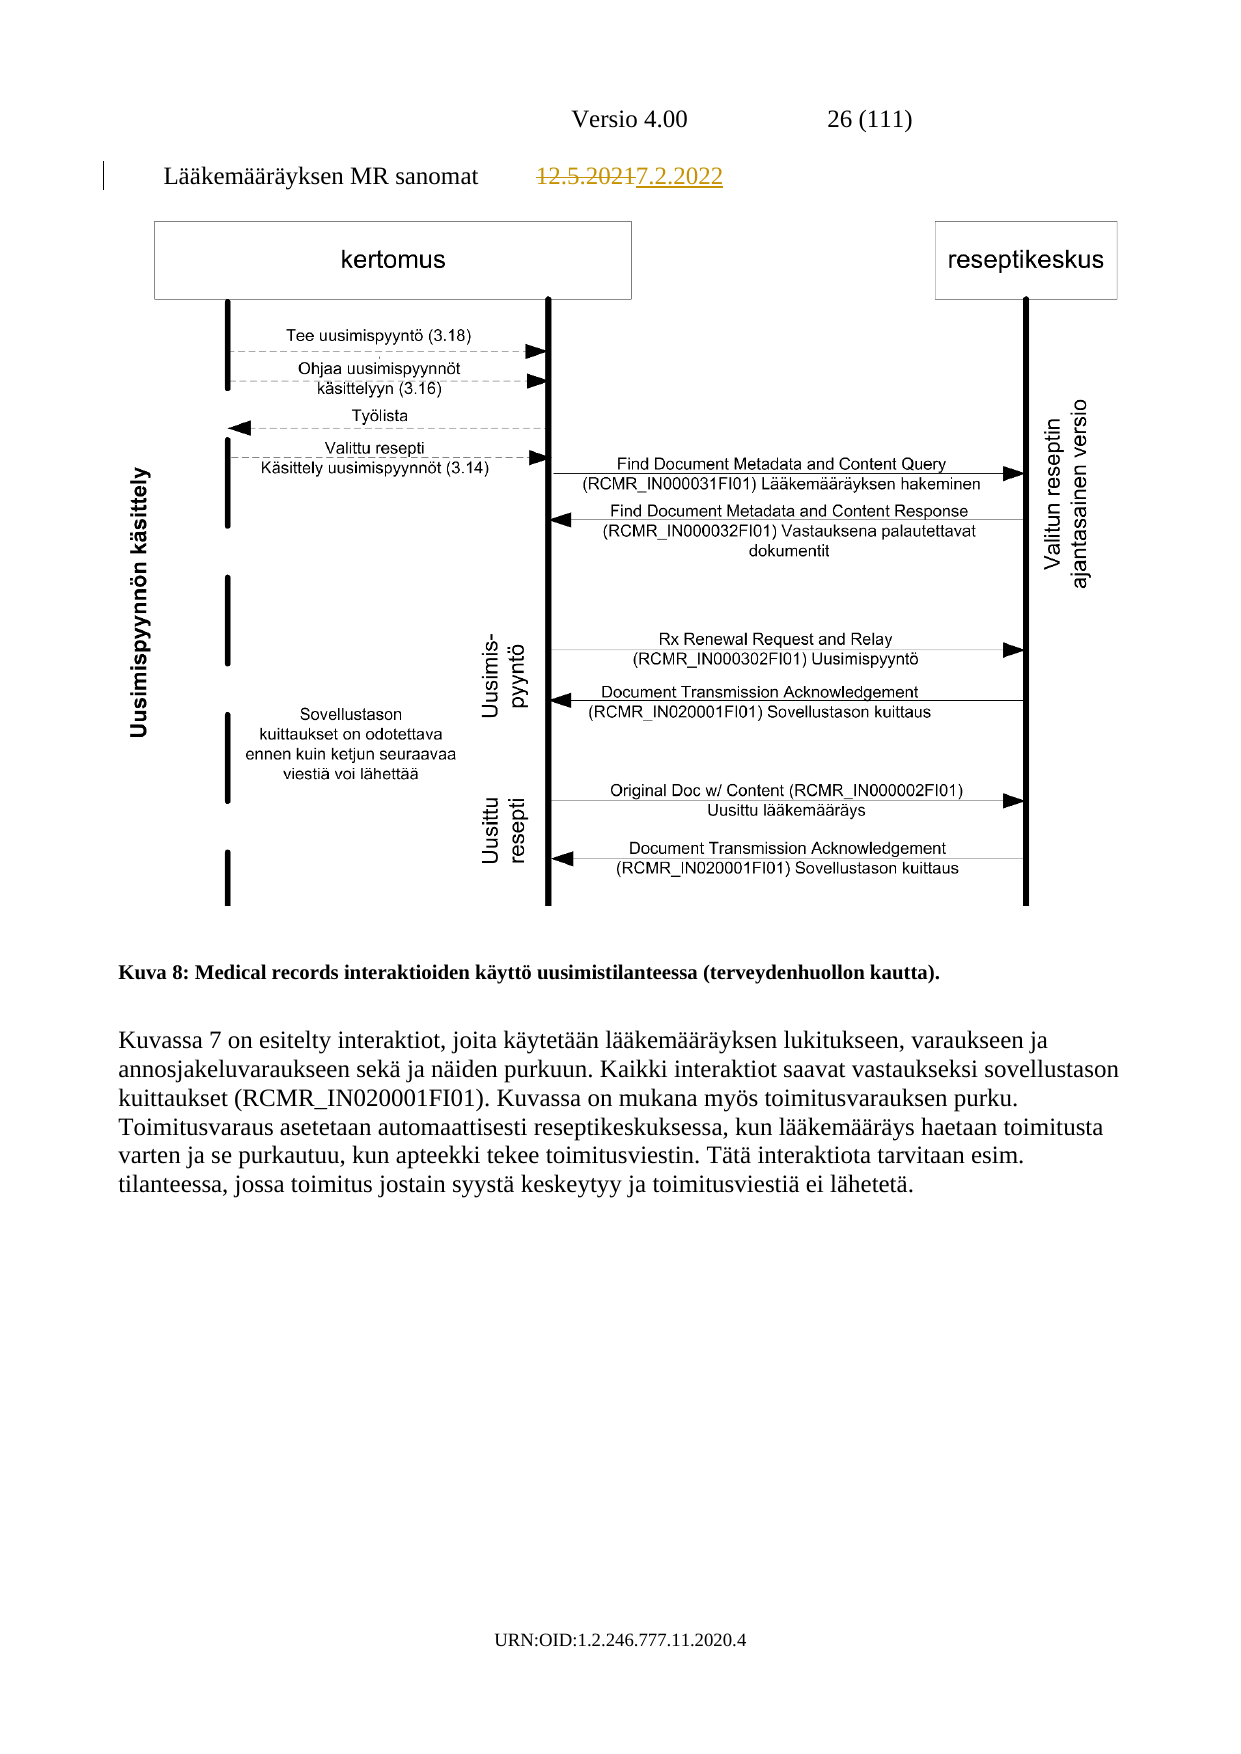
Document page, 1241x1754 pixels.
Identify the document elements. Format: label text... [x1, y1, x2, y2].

text Kuvassa 7 on esitelty interaktiot, joita käytetään lääkemääräyksen lukitukseen, varaukseen ja annosjakeluvaraukseen sekä ja näiden purkuun. Kaikki interaktiot saavat vastaukseksi sovellustason kuittaukset (RCMR_IN020001FI01). Kuvassa on mukana myös toimitusvarauksen purku. Toimitusvaraus asetetaan automaattisesti reseptikeskuksessa, kun lääkemääräys haetaan toimitusta varten ja se purkautuu, kun apteekki tekee toimitusviestin. Tätä interaktiota tarvitaan esim. tilanteessa, jossa toimitus jostain syystä keskeytyy ja toimitusviestiä ei lähetetä. [118, 1025, 1122, 1198]
picture [118, 218, 1122, 919]
